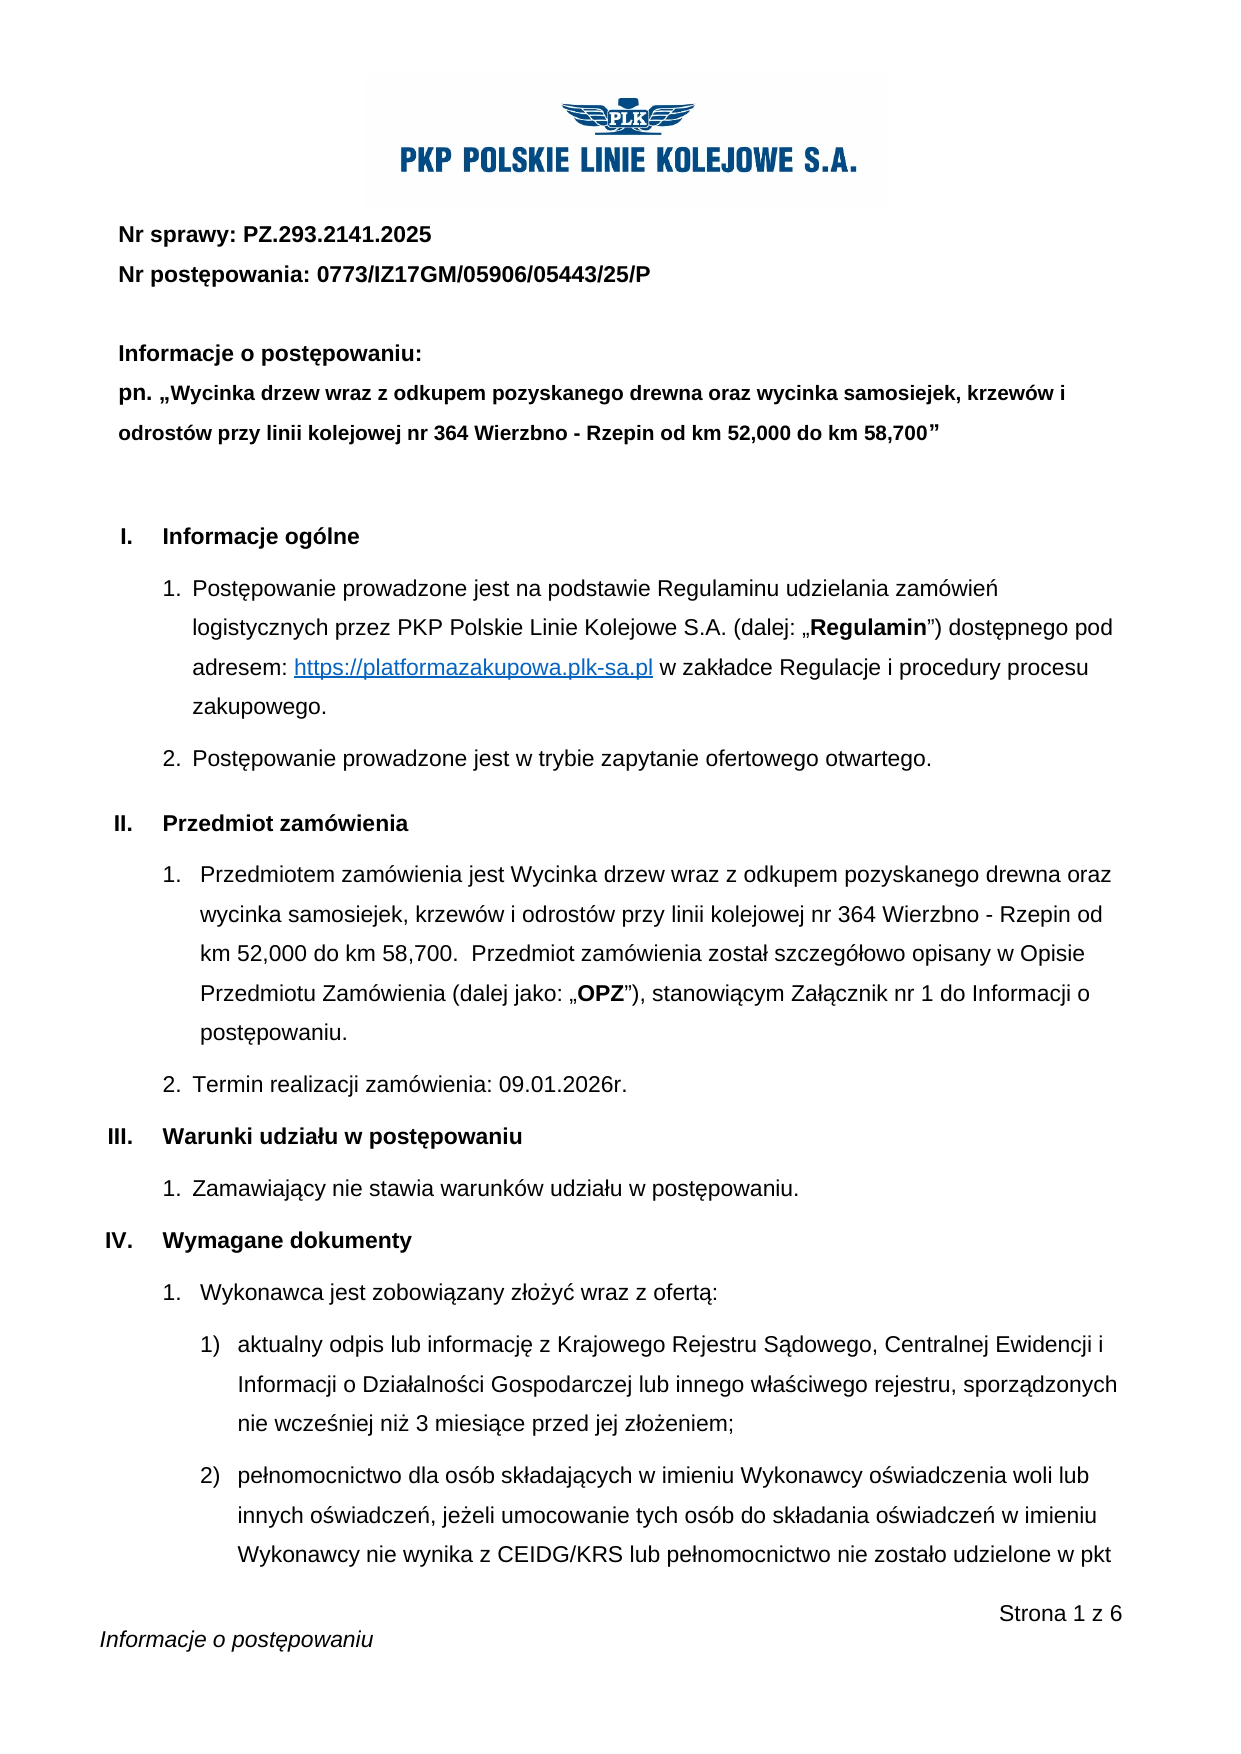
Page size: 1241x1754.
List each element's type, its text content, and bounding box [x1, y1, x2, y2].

list Informacje o postępowaniu: [118, 300, 1122, 366]
list pn. „Wycinka drzew wraz z odkupem pozyskanego drewna oraz wycinka samosiejek, krzewów i odrostów przy linii kolejowej nr 364 Wierzbno - Rzepin od km 52,000 do km 58,700” [118, 379, 1122, 445]
list Termin realizacji zamówienia: 09.01.2026r. [162, 1071, 1122, 1098]
list Nr sprawy: PZ.293.2141.2025 [118, 221, 1122, 248]
list Informacje ogólne [133, 523, 1122, 549]
list Przedmiot zamówienia [133, 809, 1122, 836]
list Wymagane dokumenty [133, 1227, 1122, 1254]
list aktualny odpis lub informację z Krajowego Rejestru Sądowego, Centralnej Ewidencji i Informacji o Działalności Gospodarczej lub innego właściwego rejestru, sporządzonych nie wcześniej niż 3 miesiące przed jej złożeniem; [200, 1331, 1122, 1437]
list Postępowanie prowadzone jest w trybie zapytanie ofertowego otwartego. [162, 745, 1122, 771]
list Przedmiotem zamówienia jest Wycinka drzew wraz z odkupem pozyskanego drewna oraz wycinka samosiejek, krzewów i odrostów przy linii kolejowej nr 364 Wierzbno - Rzepin od km 52,000 do km 58,700. Przedmiot zamówienia został szczegółowo opisany w Opisie Przedmiotu Zamówienia (dalej jako: „OPZ”), stanowiącym Załącznik nr 1 do Informacji o postępowaniu. [162, 861, 1122, 1046]
list Postępowanie prowadzone jest na podstawie Regulaminu udzielania zamówień logistycznych przez PKP Polskie Linie Kolejowe S.A. (dalej: „Regulamin”) dostępnego pod adresem: https://platformazakupowa.plk-sa.pl w zakładce Regulacje i procedury procesu zakupowego. [162, 574, 1122, 719]
list Zamawiający nie stawia warunków udziału w postępowaniu. [162, 1175, 1122, 1202]
picture [365, 73, 891, 209]
list Warunki udziału w postępowaniu [133, 1123, 1122, 1150]
list Nr postępowania: 0773/IZ17GM/05906/05443/25/P [118, 261, 1122, 287]
list Wykonawca jest zobowiązany złożyć wraz z ofertą: [162, 1279, 1122, 1306]
